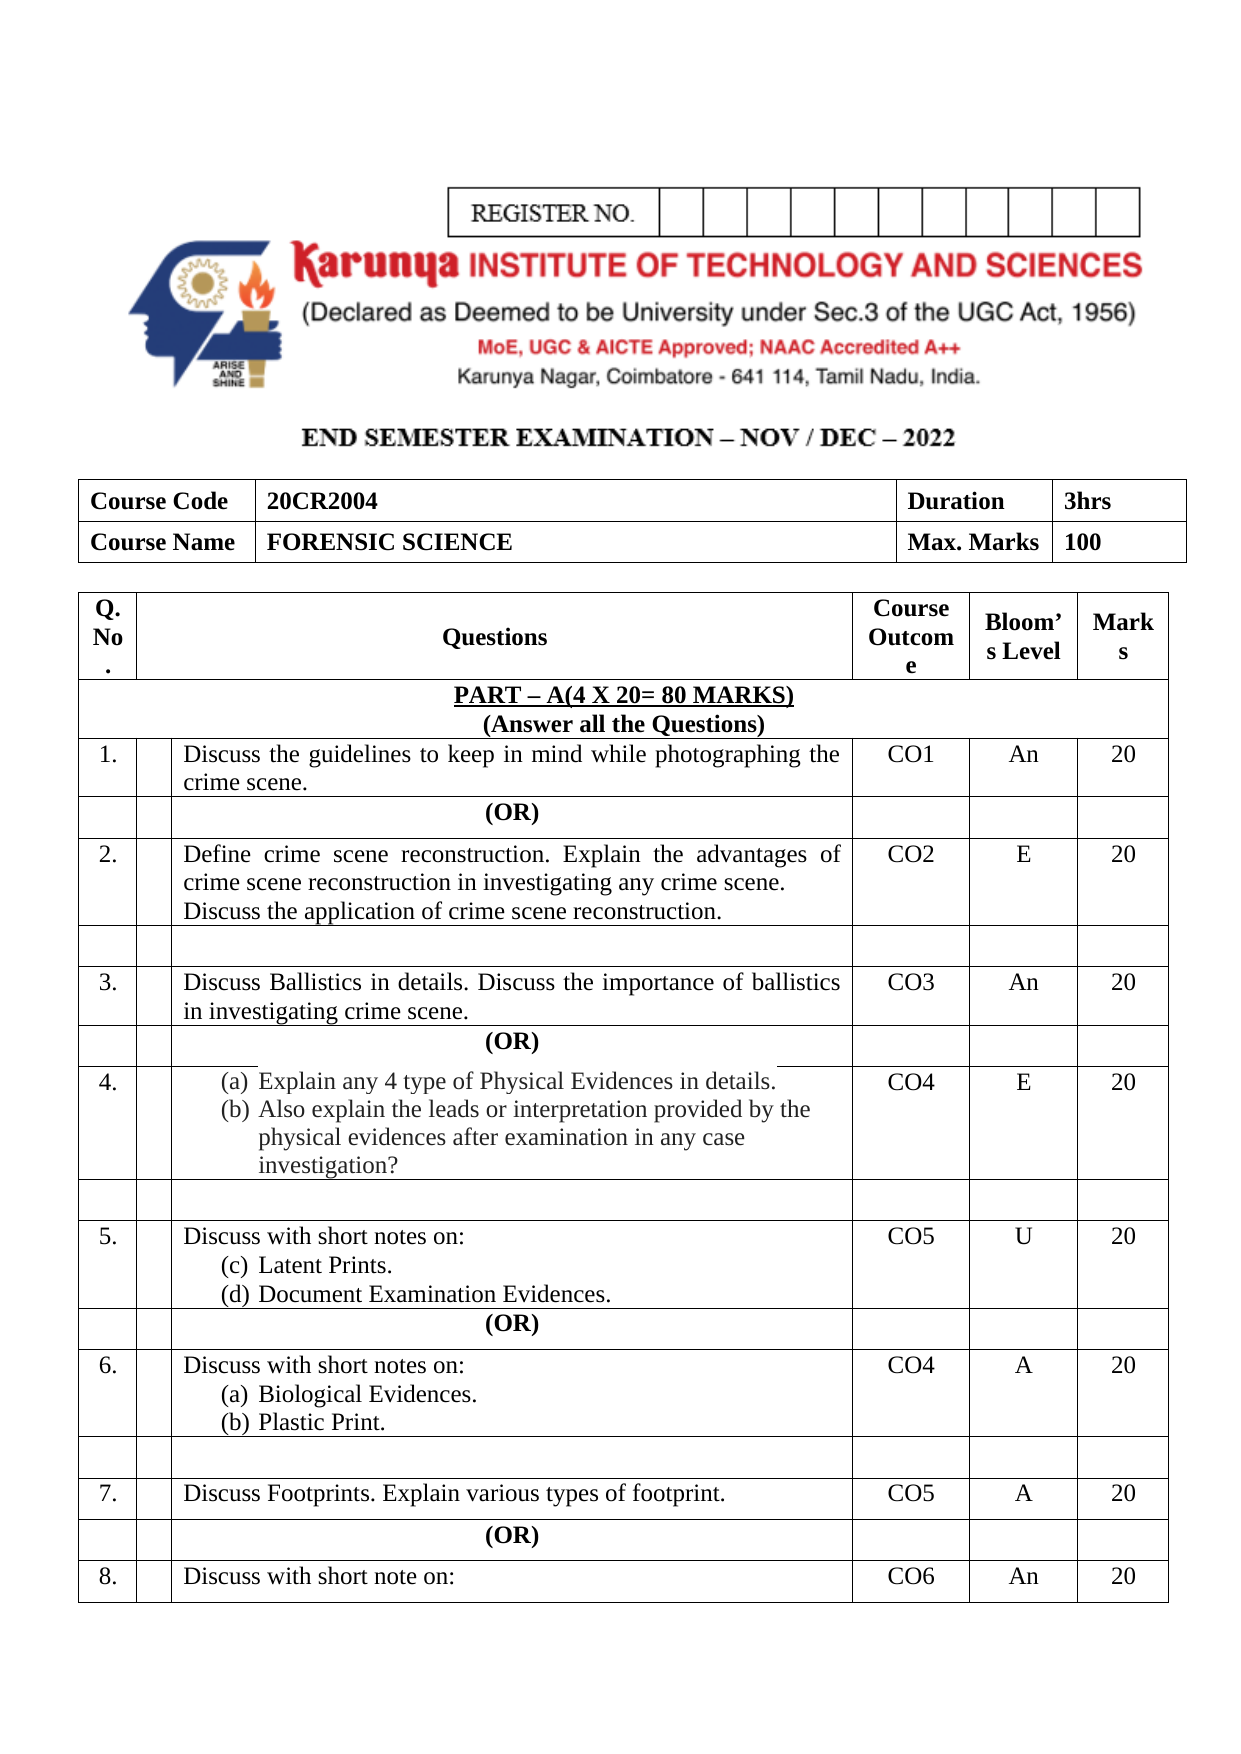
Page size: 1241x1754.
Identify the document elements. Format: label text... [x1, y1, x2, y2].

table_cell [137, 1561, 171, 1602]
table_cell (OR) [172, 797, 852, 838]
table_cell (OR) [172, 1309, 852, 1349]
table_cell [137, 1520, 171, 1560]
table_header 3hrs [1053, 480, 1186, 521]
table_cell Discuss Footprints. Explain various types of footprint. [172, 1479, 852, 1519]
table_cell 20 [1078, 839, 1168, 925]
table_cell Explain any 4 type of Physical Evidences in details. Also explain the leads or interpretation provided by the physical evidences after examination in any case investigation? [398, 1067, 852, 1179]
table_cell [79, 1520, 136, 1560]
table_cell E [970, 1067, 1077, 1179]
table_header Duration [897, 480, 1052, 521]
table_cell [137, 1309, 171, 1349]
table_cell Max. Marks [897, 522, 1052, 562]
table_cell [1078, 1180, 1168, 1220]
table_cell [970, 1180, 1077, 1220]
table_cell Discuss with short notes on: Biological Evidences. Plastic Print. [172, 1350, 852, 1436]
table_cell [853, 797, 969, 838]
table_cell [970, 1520, 1077, 1560]
table_cell (OR) [172, 1520, 852, 1560]
table_cell [853, 926, 969, 966]
table_header Bloom’s Level [970, 593, 1077, 679]
table_cell CO6 [853, 1561, 969, 1602]
table_cell [79, 1180, 136, 1220]
table_cell 4. [79, 1067, 136, 1179]
table_cell CO5 [853, 1479, 969, 1519]
table_cell [1078, 1309, 1168, 1349]
table_cell [1078, 797, 1168, 838]
table_cell [172, 1180, 852, 1220]
table_cell [137, 1026, 171, 1066]
table_cell A [970, 1350, 1077, 1436]
table_cell [137, 926, 171, 966]
table_cell 8. [79, 1561, 136, 1602]
table_cell 1. [79, 739, 136, 796]
table_header Course Code [79, 480, 255, 521]
table_cell CO5 [853, 1221, 969, 1307]
table_cell 20 [1078, 1479, 1168, 1519]
table_cell [137, 797, 171, 838]
table_cell 3. [79, 967, 136, 1025]
table_header Q. No. [79, 593, 136, 679]
table_cell 5. [79, 1221, 136, 1307]
table_cell [970, 1026, 1077, 1066]
table_cell [1078, 1520, 1168, 1560]
table_cell [79, 1026, 136, 1066]
table_cell [79, 1309, 136, 1349]
table_header Questions [137, 593, 852, 679]
table_cell A [970, 1479, 1077, 1519]
table_cell [137, 839, 171, 925]
table_cell 20 [1078, 1561, 1168, 1602]
table_cell [970, 797, 1077, 838]
table_cell [137, 1479, 171, 1519]
table_cell [137, 1437, 171, 1477]
table_cell 2. [79, 839, 136, 925]
table_cell [853, 1437, 969, 1477]
table_cell [137, 1221, 171, 1307]
table_header Marks [1078, 593, 1168, 679]
table_cell PART – A(4 X 20= 80 MARKS) (Answer all the Questions) [79, 680, 1168, 738]
table_cell [137, 1067, 171, 1179]
table_cell [79, 926, 136, 966]
table_cell An [970, 1561, 1077, 1602]
table_cell CO4 [853, 1350, 969, 1436]
table_cell [137, 967, 171, 1025]
table_cell 20 [1078, 1221, 1168, 1307]
table_cell Discuss the guidelines to keep in mind while photographing the crime scene. [172, 739, 852, 796]
table_cell CO4 [853, 1067, 969, 1179]
table_cell [1078, 926, 1168, 966]
table_cell 6. [79, 1350, 136, 1436]
picture [124, 178, 1147, 451]
table_cell [853, 1520, 969, 1560]
table_cell [172, 926, 852, 966]
table_cell 20 [1078, 1067, 1168, 1179]
table_cell [137, 1180, 171, 1220]
table_cell CO3 [853, 967, 969, 1025]
table_cell E [970, 839, 1077, 925]
table_cell [137, 1350, 171, 1436]
table_cell [137, 739, 171, 796]
table_cell Define crime scene reconstruction. Explain the advantages of crime scene reconstruction in investigating any crime scene. Discuss the application of crime scene reconstruction. [172, 839, 852, 925]
table_cell [1078, 1026, 1168, 1066]
table_cell CO2 [853, 839, 969, 925]
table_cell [172, 1561, 852, 1602]
table_cell [172, 1437, 852, 1477]
table_cell FORENSIC SCIENCE [256, 522, 896, 562]
table_cell 20 [1078, 1350, 1168, 1436]
table_cell 100 [1053, 522, 1186, 562]
table_cell An [970, 967, 1077, 1025]
table_cell [970, 1309, 1077, 1349]
table_cell [970, 926, 1077, 966]
table_cell 20 [1078, 739, 1168, 796]
table_cell An [970, 739, 1077, 796]
table_cell [853, 1309, 969, 1349]
table_header 20CR2004 [256, 480, 896, 521]
table_cell Discuss with short notes on: Latent Prints. Document Examination Evidences. [172, 1221, 852, 1307]
table_cell [853, 1180, 969, 1220]
table_cell U [970, 1221, 1077, 1307]
table_cell [853, 1026, 969, 1066]
table_cell Course Name [79, 522, 255, 562]
table_cell (OR) [172, 1026, 852, 1066]
table_cell 7. [79, 1479, 136, 1519]
table_cell [79, 1437, 136, 1477]
table_cell 20 [1078, 967, 1168, 1025]
table_cell [970, 1437, 1077, 1477]
table_cell [79, 797, 136, 838]
table_cell [1078, 1437, 1168, 1477]
table_cell CO1 [853, 739, 969, 796]
table_cell Discuss Ballistics in details. Discuss the importance of ballistics in investigating crime scene. [172, 967, 852, 1025]
table_header Course Outcome [853, 593, 969, 679]
